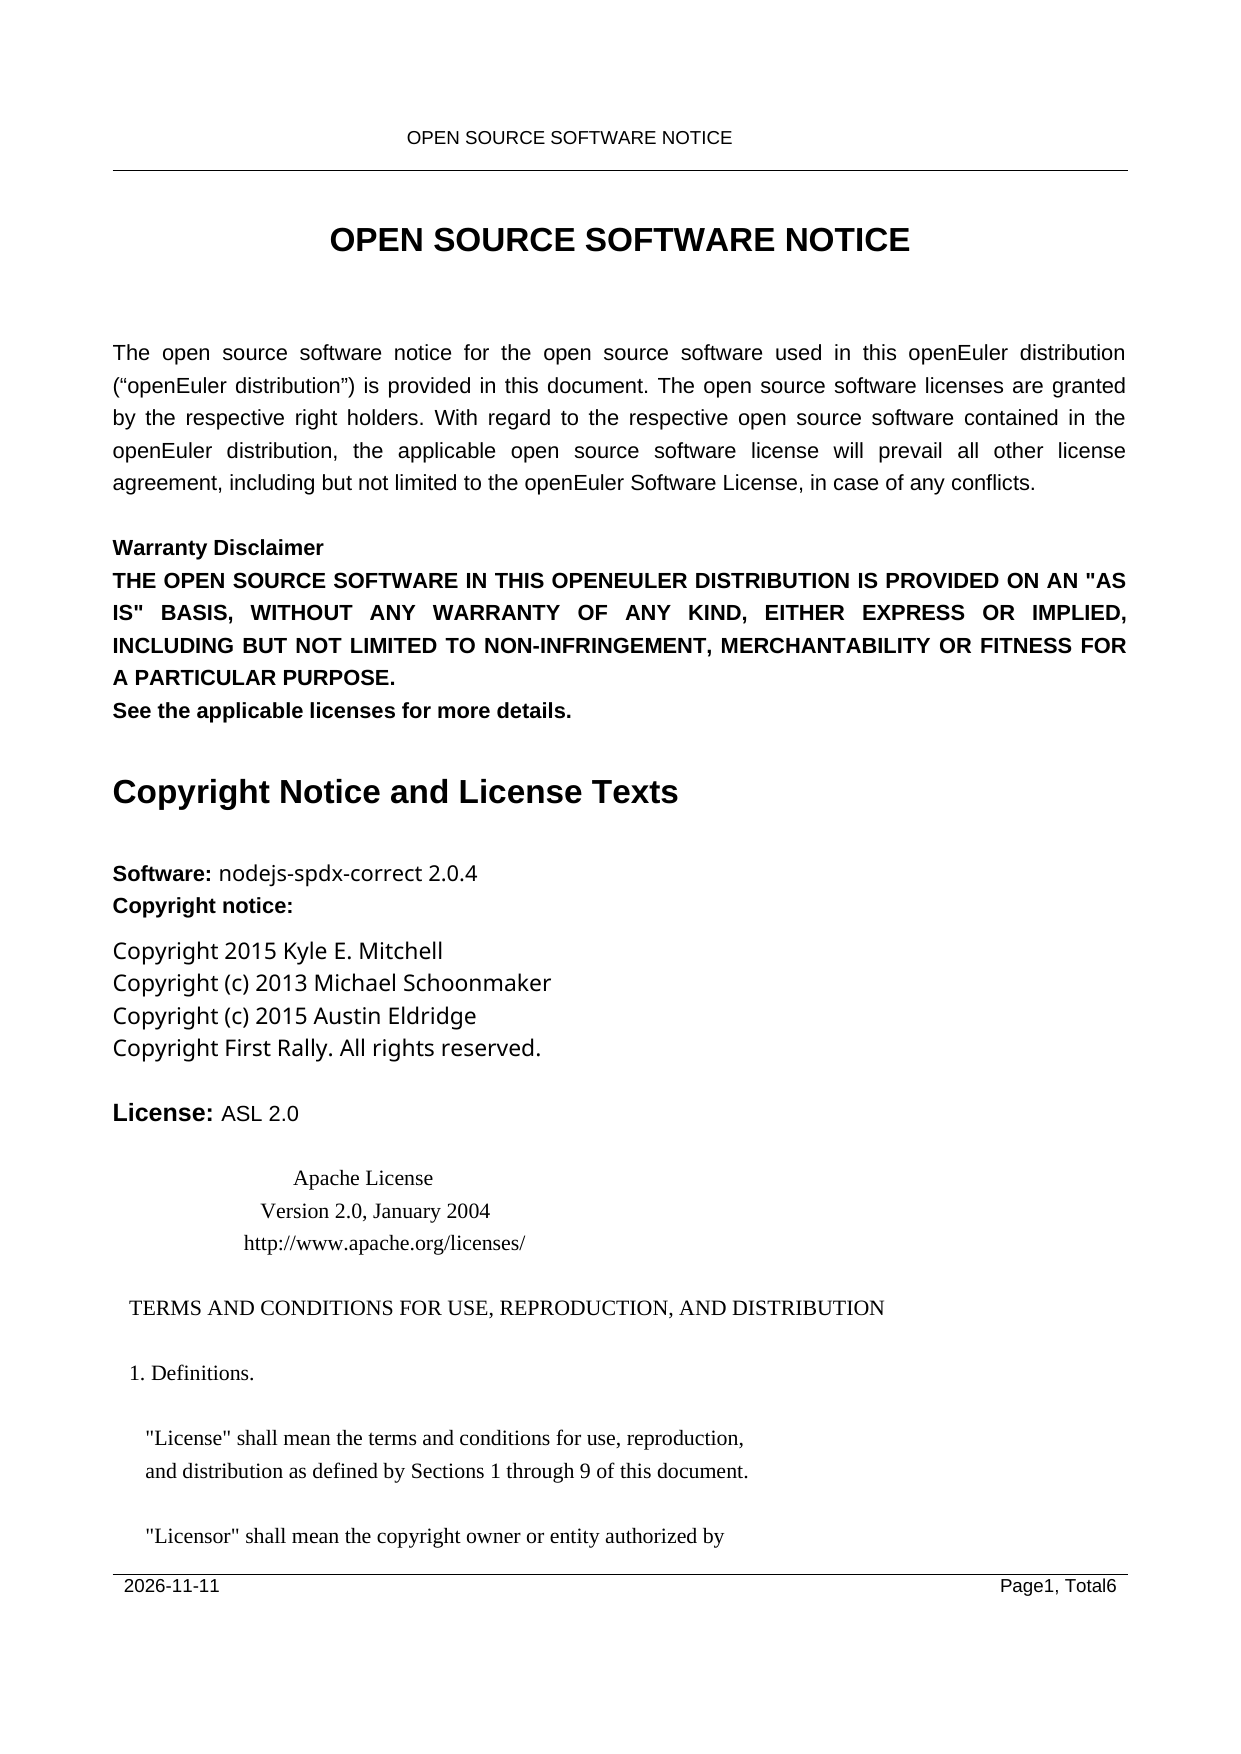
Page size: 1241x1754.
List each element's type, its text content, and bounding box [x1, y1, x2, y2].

title Software: nodejs-spdx-correct 2.0.4 [112, 856, 1128, 889]
text THE OPEN SOURCE SOFTWARE IN THIS OPENEULER DISTRIBUTION IS PROVIDED ON AN "AS IS" BASIS, WITHOUT ANY WARRANTY OF ANY KIND, EITHER EXPRESS OR IMPLIED, INCLUDING BUT NOT LIMITED TO NON-INFRINGEMENT, MERCHANTABILITY OR FITNESS FOR A PARTICULAR PURPOSE. See the applicable licenses for more details. [112, 564, 1128, 726]
text Copyright notice: [112, 889, 1128, 921]
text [112, 1129, 1128, 1551]
text The open source software notice for the open source software used in this openEuler distribution (“openEuler distribution”) is provided in this document. The open source software licenses are granted by the respective right holders. With regard to the respective open source software contained in the openEuler distribution, the applicable open source software license will prevail all other license agreement, including but not limited to the openEuler Software License, in case of any conflicts. [112, 336, 1128, 499]
text Warranty Disclaimer [112, 531, 1128, 564]
text Copyright 2015 Kyle E. Mitchell Copyright (c) 2013 Michael Schoonmaker Copyright (c) 2015 Austin Eldridge Copyright First Rally. All rights reserved. [112, 934, 1128, 1096]
text License: ASL 2.0 [112, 1096, 1128, 1129]
text Copyright Notice and License Texts [112, 759, 1128, 824]
text OPEN SOURCE SOFTWARE NOTICE [112, 206, 1128, 271]
